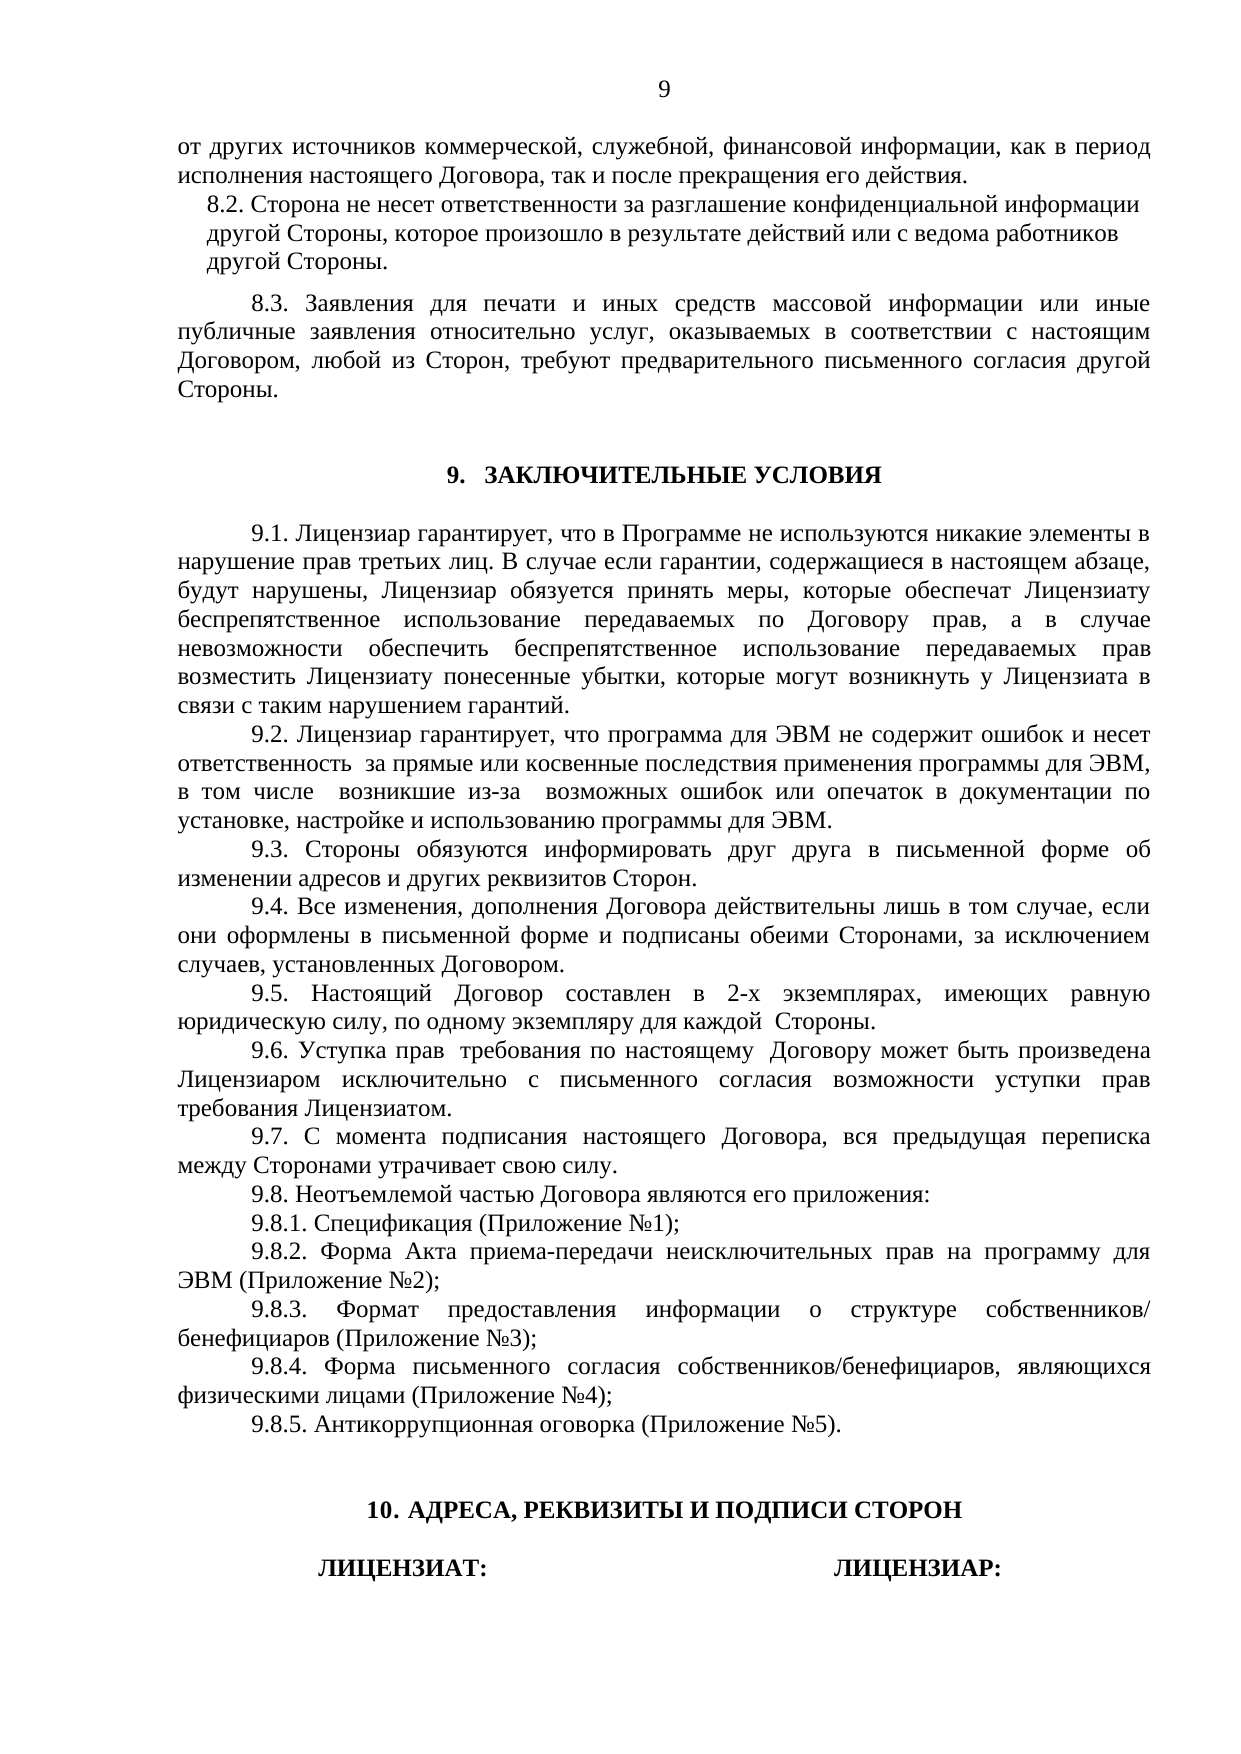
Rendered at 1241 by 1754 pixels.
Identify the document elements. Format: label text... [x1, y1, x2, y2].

text 9.8.5. Антикоррупционная оговорка (Приложение №5). [177, 1409, 1152, 1438]
text 9.6. Уступка прав требования по настоящему Договору может быть произведена Лицензиаром исключительно с письменного согласия возможности уступки прав требования Лицензиатом. [177, 1035, 1152, 1121]
list ЗАКЛЮЧИТЕЛЬНЫЕ УСЛОВИЯ [177, 460, 1152, 489]
text 10. АДРЕСА, РЕКВИЗИТЫ И ПОДПИСИ СТОРОН [162, 1495, 1152, 1524]
text 9.1. Лицензиар гарантирует, что в Программе не используются никакие элементы в нарушение прав третьих лиц. В случае если гарантии, содержащиеся в настоящем абзаце, будут нарушены, Лицензиар обязуется принять меры, которые обеспечат Лицензиату беспрепятственное использование передаваемых по Договору прав, а в случае невозможности обеспечить беспрепятственное использование передаваемых прав возместить Лицензиату понесенные убытки, которые могут возникнуть у Лицензиата в связи с таким нарушением гарантий. [177, 518, 1152, 719]
text 9.5. Настоящий Договор составлен в 2-х экземплярах, имеющих равную юридическую силу, по одному экземпляру для каждой Стороны. [177, 978, 1152, 1035]
text 9.8.2. Форма Акта приема-передачи неисключительных прав на программу для ЭВМ (Приложение №2); [177, 1236, 1152, 1294]
table_header ЛИЦЕНЗИАТ: [148, 1524, 658, 1610]
text 9.2. Лицензиар гарантирует, что программа для ЭВМ не содержит ошибок и несет ответственность за прямые или косвенные последствия применения программы для ЭВМ, в том числе возникшие из-за возможных ошибок или опечаток в документации по установке, настройке и использованию программы для ЭВМ. [177, 719, 1152, 834]
text 9.3. Стороны обязуются информировать друг друга в письменной форме об изменении адресов и других реквизитов Сторон. [177, 834, 1152, 891]
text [177, 131, 1152, 189]
text 9.8.3. Формат предоставления информации о структуре собственников/ бенефициаров (Приложение №3); [177, 1294, 1152, 1351]
text 9.8. Неотъемлемой частью Договора являются его приложения: [177, 1179, 1152, 1208]
text 8.3. Заявления для печати и иных средств массовой информации или иные публичные заявления относительно услуг, оказываемых в соответствии с настоящим Договором, любой из Сторон, требуют предварительного письменного согласия другой Стороны. [177, 288, 1152, 403]
text 9.4. Все изменения, дополнения Договора действительны лишь в том случае, если они оформлены в письменной форме и подписаны обеими Сторонами, за исключением случаев, установленных Договором. [177, 891, 1152, 978]
text 9.8.1. Спецификация (Приложение №1); [177, 1208, 1152, 1236]
text 9.7. С момента подписания настоящего Договора, вся предыдущая переписка между Сторонами утрачивает свою силу. [177, 1121, 1152, 1179]
text 9.8.4. Форма письменного согласия собственников/бенефициаров, являющихся физическими лицами (Приложение №4); [177, 1351, 1152, 1409]
table_header ЛИЦЕНЗИАР: [658, 1524, 1178, 1610]
text 8.2. Сторона не несет ответственности за разглашение конфиденциальной информации другой Стороны, которое произошло в результате действий или с ведома работников другой Стороны. [207, 189, 1152, 275]
